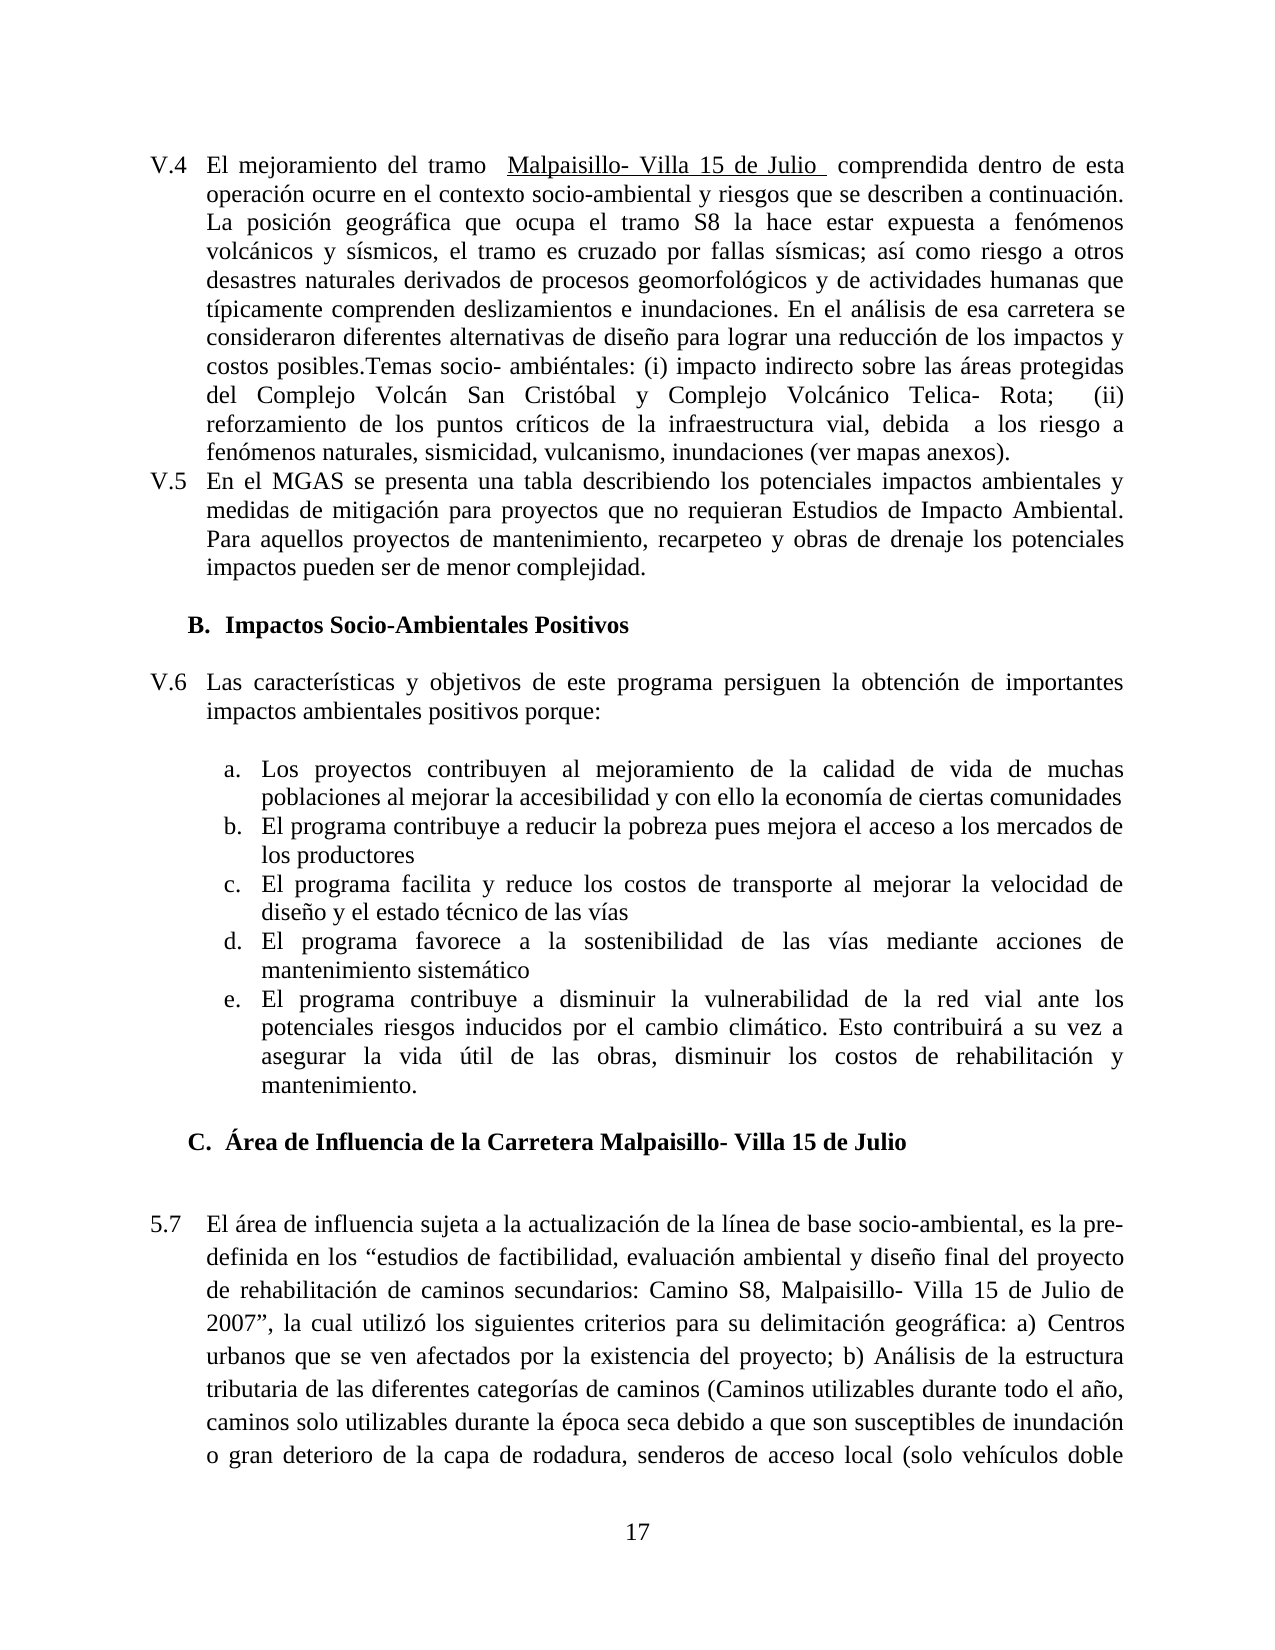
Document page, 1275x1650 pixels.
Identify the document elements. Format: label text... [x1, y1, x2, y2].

list El programa facilita y reduce los costos de transporte al mejorar la velocidad de diseño y el estado técnico de las vías [224, 869, 1125, 926]
list Impactos Socio-Ambientales Positivos [187, 610, 1125, 639]
list El programa contribuye a reducir la pobreza pues mejora el acceso a los mercados de los productores [224, 811, 1125, 869]
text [150, 1209, 1125, 1469]
list El programa contribuye a disminuir la vulnerabilidad de la red vial ante los potenciales riesgos inducidos por el cambio climático. Esto contribuirá a su vez a asegurar la vida útil de las obras, disminuir los costos de rehabilitación y mantenimiento. [224, 984, 1125, 1099]
list En el MGAS se presenta una tabla describiendo los potenciales impactos ambientales y medidas de mitigación para proyectos que no requieran Estudios de Impacto Ambiental. Para aquellos proyectos de mantenimiento, recarpeteo y obras de drenaje los potenciales impactos pueden ser de menor complejidad. [150, 466, 1125, 581]
list Las características y objetivos de este programa persiguen la obtención de importantes impactos ambientales positivos porque: [150, 667, 1125, 725]
list El programa favorece a la sostenibilidad de las vías mediante acciones de mantenimiento sistemático [224, 926, 1125, 984]
subtitle Área de Influencia de la Carretera Malpaisillo- Villa 15 de Julio [187, 1127, 1125, 1156]
list El mejoramiento del tramo Malpaisillo- Villa 15 de Julio comprendida dentro de esta operación ocurre en el contexto socio-ambiental y riesgos que se describen a continuación. La posición geográfica que ocupa el tramo S8 la hace estar expuesta a fenómenos volcánicos y sísmicos, el tramo es cruzado por fallas sísmicas; así como riesgo a otros desastres naturales derivados de procesos geomorfológicos y de actividades humanas que típicamente comprenden deslizamientos e inundaciones. En el análisis de esa carretera se consideraron diferentes alternativas de diseño para lograr una reducción de los impactos y costos posibles.Temas socio- ambiéntales: (i) impacto indirecto sobre las áreas protegidas del Complejo Volcán San Cristóbal y Complejo Volcánico Telica- Rota; (ii) reforzamiento de los puntos críticos de la infraestructura vial, debida a los riesgo a fenómenos naturales, sismicidad, vulcanismo, inundaciones (ver mapas anexos). [150, 150, 1125, 466]
list Los proyectos contribuyen al mejoramiento de la calidad de vida de muchas poblaciones al mejorar la accesibilidad y con ello la economía de ciertas comunidades [224, 754, 1125, 811]
